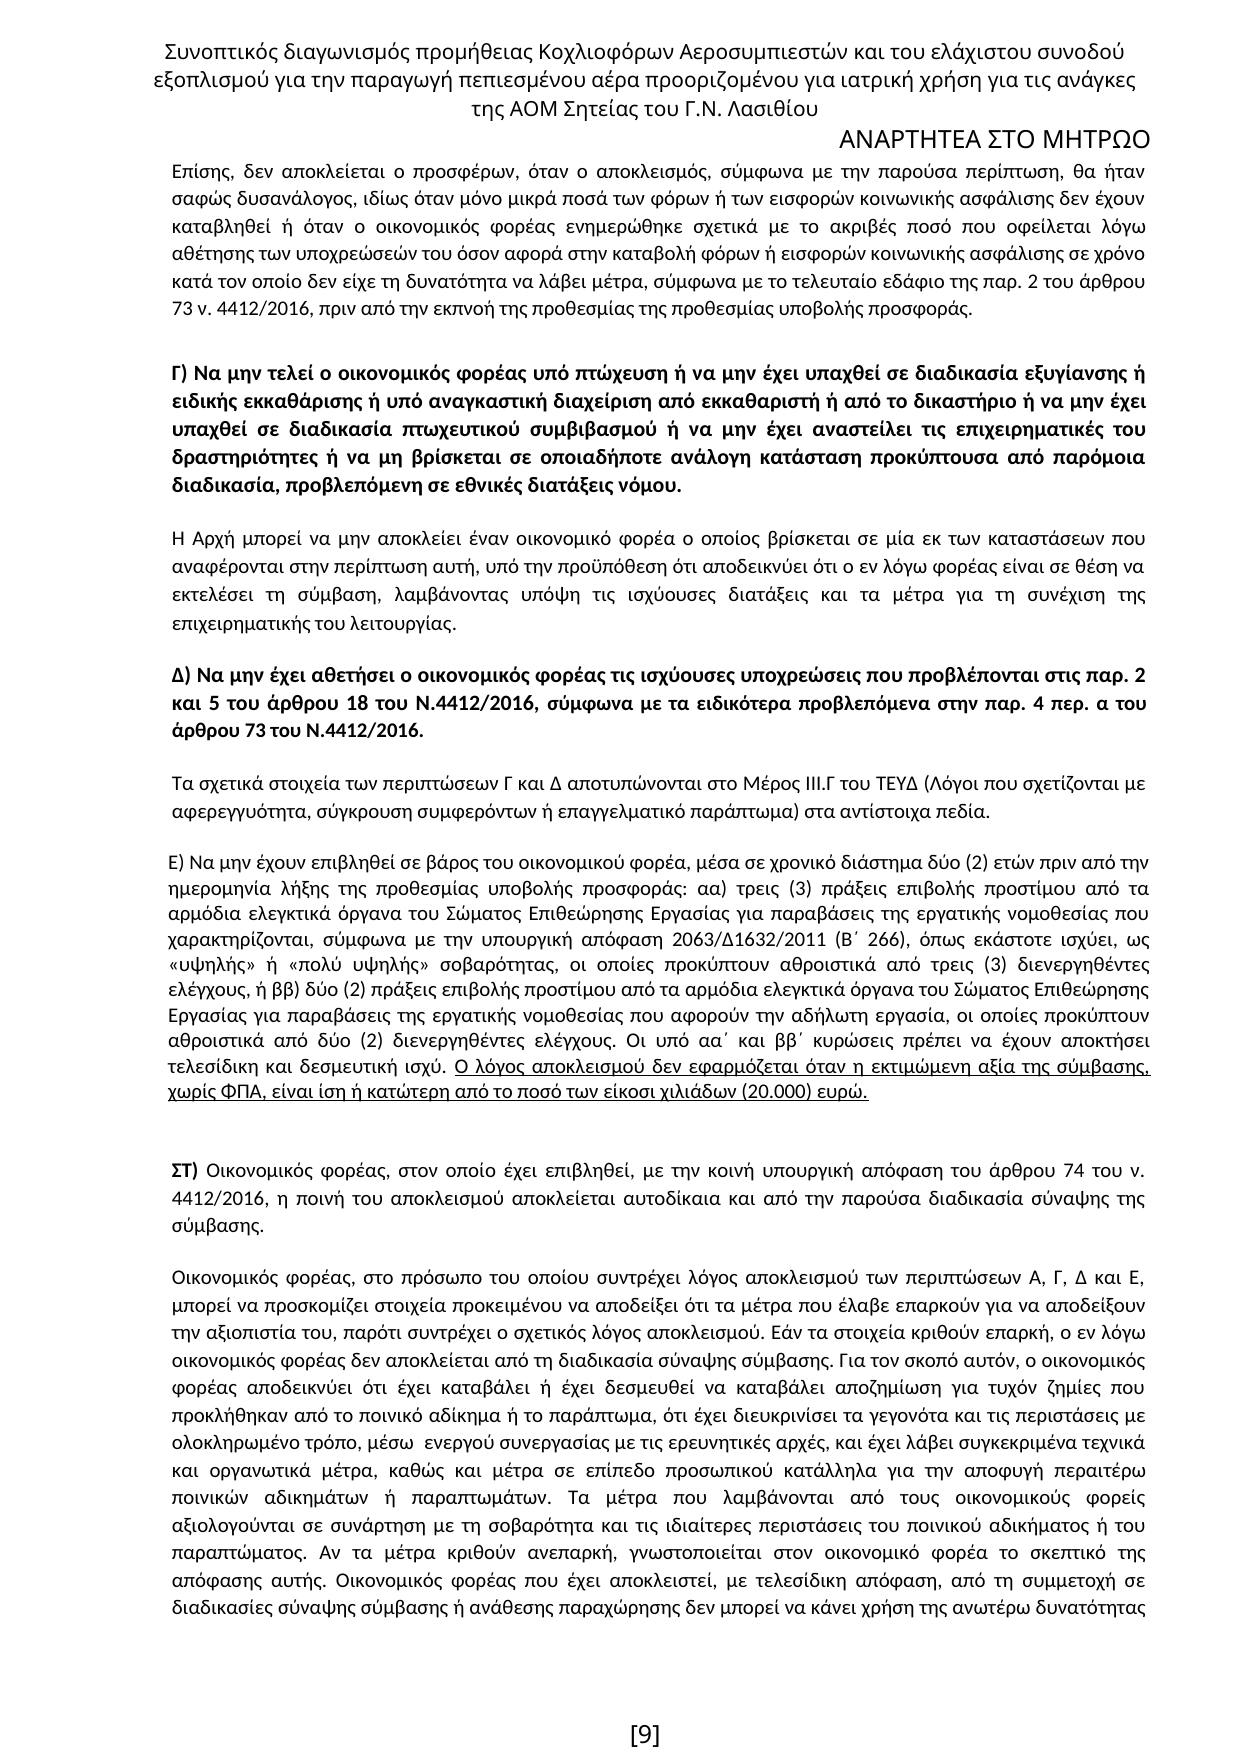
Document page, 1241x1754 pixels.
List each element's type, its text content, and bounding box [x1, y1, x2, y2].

text Δ) Να μην έχει αθετήσει ο οικονομικός φορέας τις ισχύουσες υποχρεώσεις που προβλέπονται στις παρ. 2 και 5 του άρθρου 18 του Ν.4412/2016, σύμφωνα με τα ειδικότερα προβλεπόμενα στην παρ. 4 περ. α του άρθρου 73 του Ν.4412/2016. [172, 661, 1147, 743]
text Ε) Να μην έχουν επιβληθεί σε βάρος του οικονομικού φορέα, μέσα σε χρονικό διάστημα δύο (2) ετών πριν από την ημερομηνία λήξης της προθεσμίας υποβολής προσφοράς: αα) τρεις (3) πράξεις επιβολής προστίμου από τα αρμόδια ελεγκτικά όργανα του Σώματος Επιθεώρησης Εργασίας για παραβάσεις της εργατικής νομοθεσίας που χαρακτηρίζονται, σύμφωνα με την υπουργική απόφαση 2063/Δ1632/2011 (Β΄ 266), όπως εκάστοτε ισχύει, ως «υψηλής» ή «πολύ υψηλής» σοβαρότητας, οι οποίες προκύπτουν αθροιστικά από τρεις (3) διενεργηθέντες ελέγχους, ή ββ) δύο (2) πράξεις επιβολής προστίμου από τα αρμόδια ελεγκτικά όργανα του Σώματος Επιθεώρησης Εργασίας για παραβάσεις της εργατικής νομοθεσίας που αφορούν την αδήλωτη εργασία, οι οποίες προκύπτουν αθροιστικά από δύο (2) διενεργηθέντες ελέγχους. Οι υπό αα΄ και ββ΄ κυρώσεις πρέπει να έχουν αποκτήσει τελεσίδικη και δεσμευτική ισχύ. Ο λόγος αποκλεισμού δεν εφαρμόζεται όταν η εκτιμώμενη αξία της σύμβασης, χωρίς ΦΠΑ, είναι ίση ή κατώτερη από το ποσό των είκοσι χιλιάδων (20.000) ευρώ. [168, 849, 1151, 1104]
text Γ) Να μην τελεί ο οικονομικός φορέας υπό πτώχευση ή να μην έχει υπαχθεί σε διαδικασία εξυγίανσης ή ειδικής εκκαθάρισης ή υπό αναγκαστική διαχείριση από εκκαθαριστή ή από το δικαστήριο ή να μην έχει υπαχθεί σε διαδικασία πτωχευτικού συμβιβασμού ή να μην έχει αναστείλει τις επιχειρηματικές του δραστηριότητες ή να μη βρίσκεται σε οποιαδήποτε ανάλογη κατάσταση προκύπτουσα από παρόμοια διαδικασία, προβλεπόμενη σε εθνικές διατάξεις νόμου. [172, 358, 1147, 498]
text ΣΤ) Οικονομικός φορέας, στον οποίο έχει επιβληθεί, με την κοινή υπουργική απόφαση του άρθρου 74 του ν. 4412/2016, η ποινή του αποκλεισμού αποκλείεται αυτοδίκαια και από την παρούσα διαδικασία σύναψης της σύμβασης. [172, 1156, 1147, 1238]
text Επίσης, δεν αποκλείεται ο προσφέρων, όταν ο αποκλεισμός, σύμφωνα με την παρούσα περίπτωση, θα ήταν σαφώς δυσανάλογος, ιδίως όταν μόνο μικρά ποσά των φόρων ή των εισφορών κοινωνικής ασφάλισης δεν έχουν καταβληθεί ή όταν ο οικονομικός φορέας ενημερώθηκε σχετικά με το ακριβές ποσό που οφείλεται λόγω αθέτησης των υποχρεώσεών του όσον αφορά στην καταβολή φόρων ή εισφορών κοινωνικής ασφάλισης σε χρόνο κατά τον οποίο δεν είχε τη δυνατότητα να λάβει μέτρα, σύμφωνα με το τελευταίο εδάφιο της παρ. 2 του άρθρου 73 ν. 4412/2016, πριν από την εκπνοή της προθεσμίας της προθεσμίας υποβολής προσφοράς. [172, 156, 1147, 321]
text Η Αρχή μπορεί να μην αποκλείει έναν οικονομικό φορέα ο οποίος βρίσκεται σε μία εκ των καταστάσεων που αναφέρονται στην περίπτωση αυτή, υπό την προϋπόθεση ότι αποδεικνύει ότι ο εν λόγω φορέας είναι σε θέση να εκτελέσει τη σύμβαση, λαμβάνοντας υπόψη τις ισχύουσες διατάξεις και τα μέτρα για τη συνέχιση της επιχειρηματικής του λειτουργίας. [172, 523, 1147, 636]
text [172, 1263, 1147, 1620]
text Τα σχετικά στοιχεία των περιπτώσεων Γ και Δ αποτυπώνονται στο Μέρος ΙΙΙ.Γ του ΤΕΥΔ (Λόγοι που σχετίζονται με αφερεγγυότητα, σύγκρουση συμφερόντων ή επαγγελματικό παράπτωμα) στα αντίστοιχα πεδία. [172, 768, 1147, 824]
